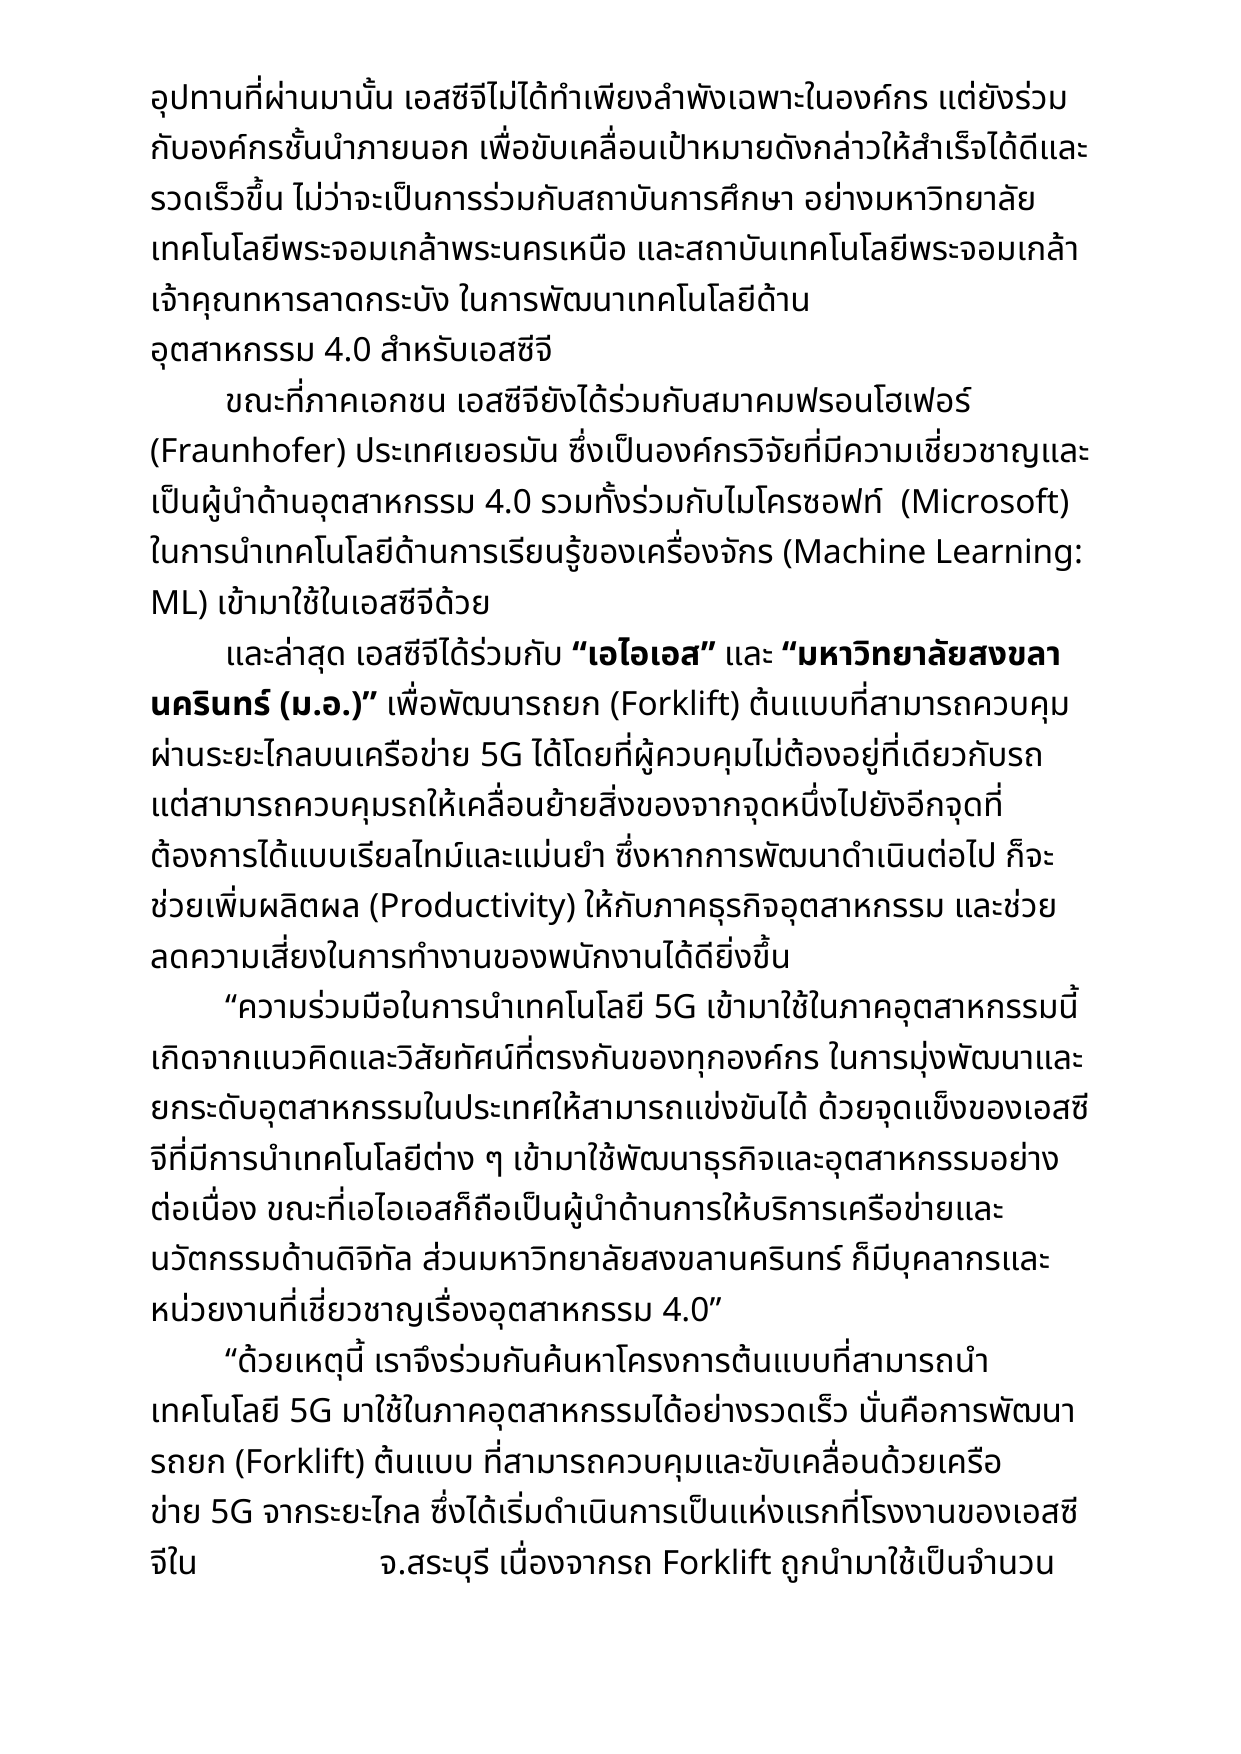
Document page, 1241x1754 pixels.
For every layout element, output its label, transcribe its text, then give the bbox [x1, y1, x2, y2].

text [150, 1336, 1090, 1589]
text ขณะที่ภาคเอกชน เอสซีจียังได้ร่วมกับสมาคมฟรอนโฮเฟอร์ (Fraunhofer) ประเทศเยอรมัน ซึ่งเป็นองค์กรวิจัยที่มีความเชี่ยวชาญและเป็นผู้นำด้านอุตสาหกรรม 4.0 รวมทั้งร่วมกับไมโครซอฟท์ (Microsoft) ในการนำเทคโนโลยีด้านการเรียนรู้ของเครื่องจักร (Machine Learning: ML) เข้ามาใช้ในเอสซีจีด้วย [150, 377, 1090, 629]
text และล่าสุด เอสซีจีได้ร่วมกับ “เอไอเอส” และ “มหาวิทยาลัยสงขลานครินทร์ (ม.อ.)” เพื่อพัฒนารถยก (Forklift) ต้นแบบที่สามารถควบคุมผ่านระยะไกลบนเครือข่าย 5G ได้โดยที่ผู้ควบคุมไม่ต้องอยู่ที่เดียวกับรถ แต่สามารถควบคุมรถให้เคลื่อนย้ายสิ่งของจากจุดหนึ่งไปยังอีกจุดที่ต้องการได้แบบเรียลไทม์และแม่นยำ ซึ่งหากการพัฒนาดำเนินต่อไป ก็จะช่วยเพิ่มผลิตผล (Productivity) ให้กับภาคธุรกิจอุตสาหกรรม และช่วยลดความเสี่ยงในการทำงานของพนักงานได้ดียิ่งขึ้น [150, 629, 1090, 983]
text “ความร่วมมือในการนำเทคโนโลยี 5G เข้ามาใช้ในภาคอุตสาหกรรมนี้ เกิดจากแนวคิดและวิสัยทัศน์ที่ตรงกันของทุกองค์กร ในการมุ่งพัฒนาและยกระดับอุตสาหกรรมในประเทศให้สามารถแข่งขันได้ ด้วยจุดแข็งของเอสซีจีที่มีการนำเทคโนโลยีต่าง ๆ เข้ามาใช้พัฒนาธุรกิจและอุตสาหกรรมอย่างต่อเนื่อง ขณะที่เอไอเอสก็ถือเป็นผู้นำด้านการให้บริการเครือข่ายและนวัตกรรมด้านดิจิทัล ส่วนมหาวิทยาลัยสงขลานครินทร์ ก็มีบุคลากรและหน่วยงานที่เชี่ยวชาญเรื่องอุตสาหกรรม 4.0” [150, 983, 1090, 1336]
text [150, 74, 1090, 377]
